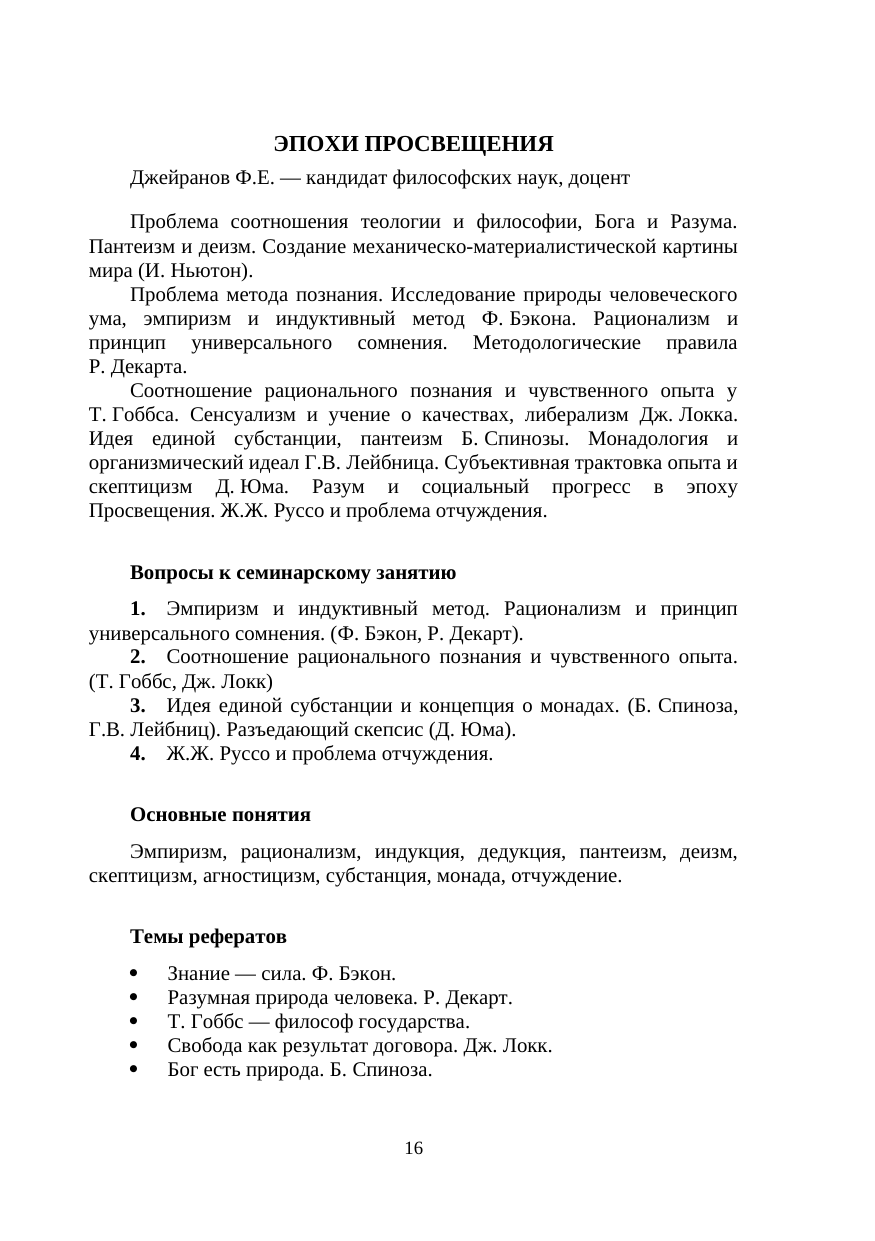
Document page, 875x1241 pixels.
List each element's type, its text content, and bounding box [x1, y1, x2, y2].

text 1. Эмпиризм и индуктивный метод. Рационализм и принцип универсального сомнения. (Ф. Бэкон, Р. Декарт). [89, 596, 738, 644]
text Соотношение рационального познания и чувственного опыта у Т. Гоббса. Сенсуализм и учение о качествах, либерализм Дж. Локка. Идея единой субстанции, пантеизм Б. Спинозы. Монадология и организмический идеал Г.В. Лейбница. Субъективная трактовка опыта и скептицизм Д. Юма. Разум и социальный прогресс в эпоху Просвещения. Ж.Ж. Руссо и проблема отчуждения. [89, 378, 738, 522]
text Проблема метода познания. Исследование природы человеческого ума, эмпиризм и индуктивный метод Ф. Бэкона. Рационализм и принцип универсального сомнения. Методологические правила Р. Декарта. [89, 282, 738, 378]
text Основные понятия [89, 802, 738, 826]
text 4. Ж.Ж. Руссо и проблема отчуждения. [89, 741, 738, 765]
text Джейранов Ф.Е. — кандидат философских наук, доцент [89, 164, 738, 189]
text Проблема соотношения теологии и философии, Бога и Разума. Пантеизм и деизм. Создание механическо-материалистической картины мира (И. Ньютон). [89, 209, 738, 282]
list Т. Гоббс — философ государства. [89, 1009, 738, 1033]
text Вопросы к семинарскому занятию [89, 560, 738, 584]
text 3. Идея единой субстанции и концепция о монадах. (Б. Спиноза, Г.В. Лейбниц). Разъедающий скепсис (Д. Юма). [89, 693, 738, 741]
list Знание — сила. Ф. Бэкон. [89, 961, 738, 985]
text 2. Соотношение рационального познания и чувственного опыта. (Т. Гоббс, Дж. Локк) [89, 644, 738, 693]
text Эмпиризм, рационализм, индукция, дедукция, пантеизм, деизм, скептицизм, агностицизм, субстанция, монада, отчуждение. [89, 839, 738, 887]
text Темы рефератов [89, 924, 738, 948]
text ЭПОХИ ПРОСВЕЩЕНИЯ [89, 130, 738, 156]
list Бог есть природа. Б. Спиноза. [89, 1057, 738, 1081]
list Свобода как результат договора. Дж. Локк. [89, 1033, 738, 1057]
list Разумная природа человека. Р. Декарт. [89, 985, 738, 1009]
